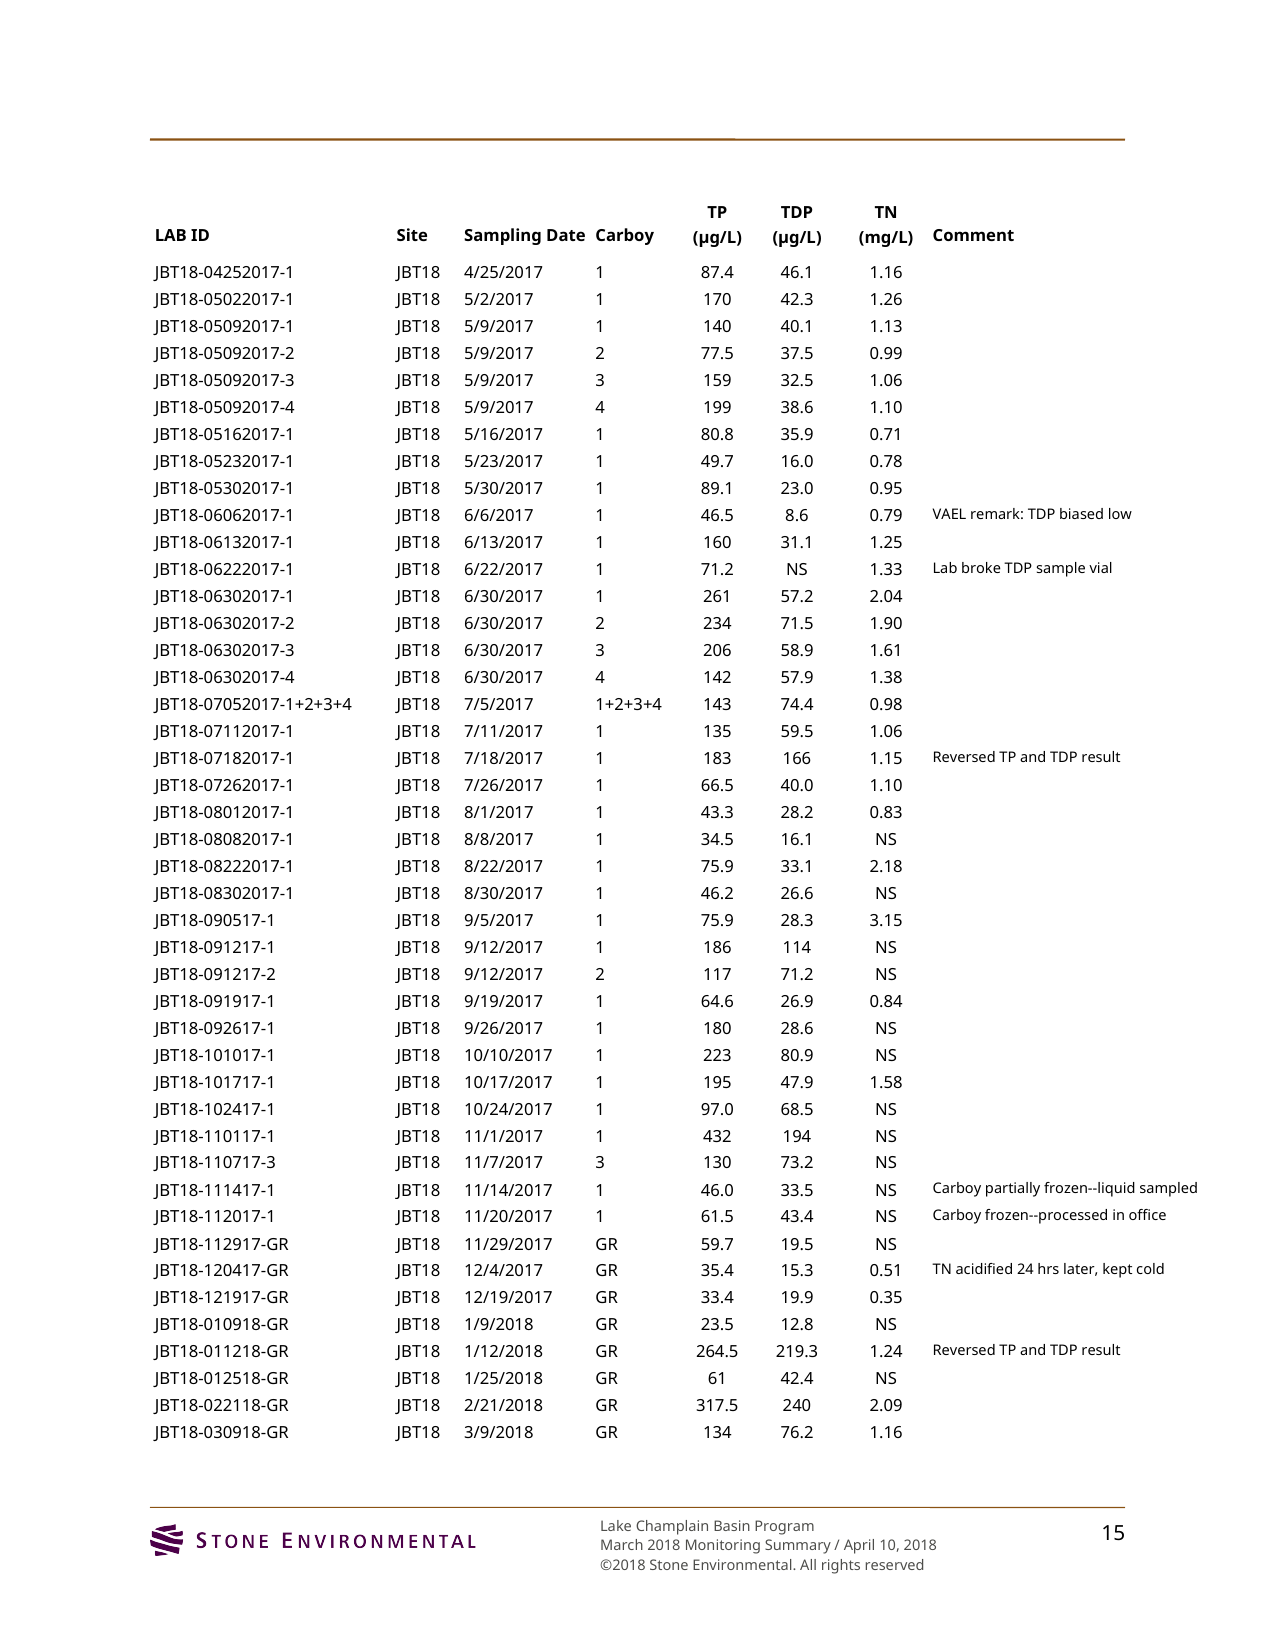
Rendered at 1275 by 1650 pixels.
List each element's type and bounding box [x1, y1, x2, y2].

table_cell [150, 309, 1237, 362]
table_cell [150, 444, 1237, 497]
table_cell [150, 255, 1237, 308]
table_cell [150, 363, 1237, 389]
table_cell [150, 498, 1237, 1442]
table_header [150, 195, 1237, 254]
picture [150, 1524, 476, 1556]
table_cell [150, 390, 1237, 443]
